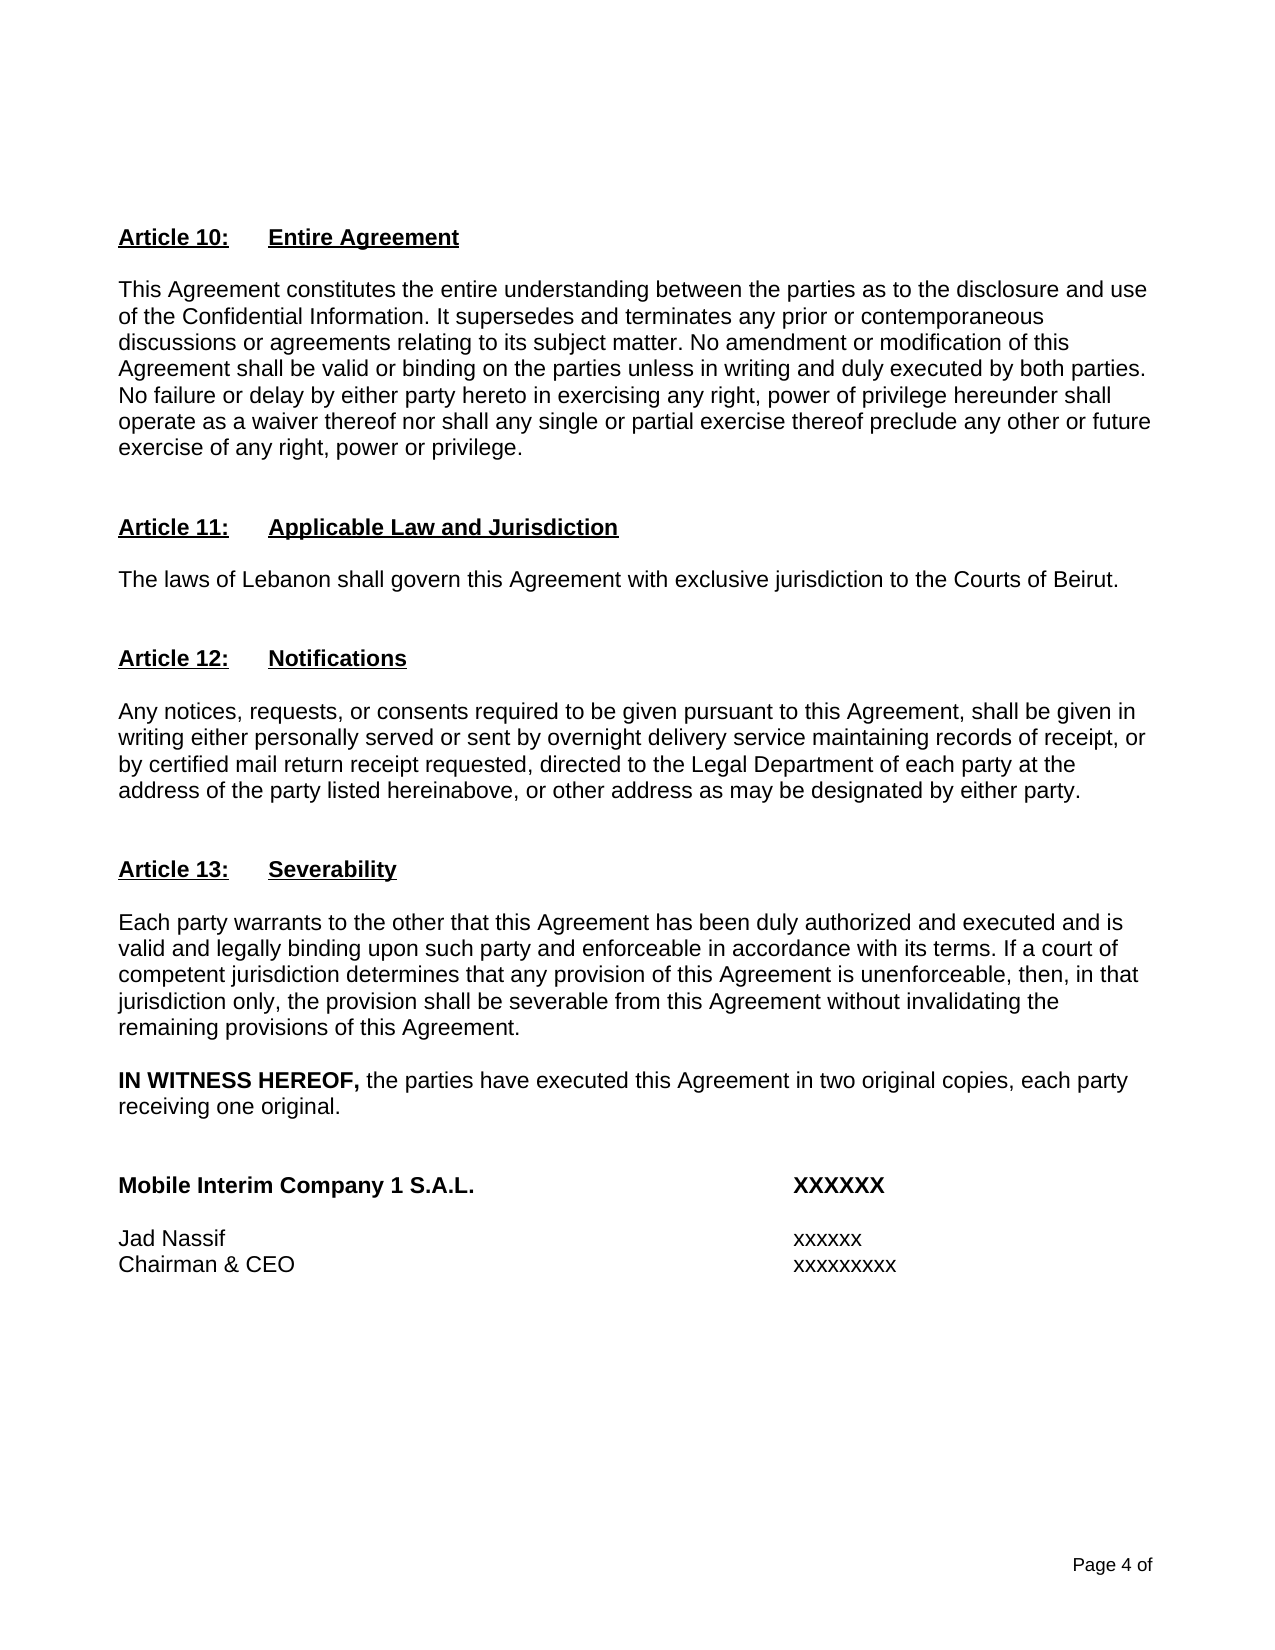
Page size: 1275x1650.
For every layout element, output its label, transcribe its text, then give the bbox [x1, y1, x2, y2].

text Jad Nassif xxxxxx [118, 1225, 1157, 1251]
text Each party warrants to the other that this Agreement has been duly authorized and executed and is valid and legally binding upon such party and enforceable in accordance with its terms. If a court of competent jurisdiction determines that any provision of this Agreement is unenforceable, then, in that jurisdiction only, the provision shall be severable from this Agreement without invalidating the remaining provisions of this Agreement. [118, 909, 1157, 1041]
text IN WITNESS HEREOF, the parties have executed this Agreement in two original copies, each party receiving one original. [118, 1067, 1157, 1119]
text Mobile Interim Company 1 S.A.L. XXXXXX [118, 1172, 1157, 1199]
text Article 12: Notifications [118, 645, 1157, 672]
text This Agreement constitutes the entire understanding between the parties as to the disclosure and use of the Confidential Information. It supersedes and terminates any prior or contemporaneous discussions or agreements relating to its subject matter. No amendment or modification of this Agreement shall be valid or binding on the parties unless in writing and duly executed by both parties. No failure or delay by either party hereto in exercising any right, power of privilege hereunder shall operate as a waiver thereof nor shall any single or partial exercise thereof preclude any other or future exercise of any right, power or privilege. [118, 276, 1157, 461]
text Article 11: Applicable Law and Jurisdiction [118, 513, 1157, 540]
text Chairman & CEO xxxxxxxxx [118, 1251, 1157, 1278]
text The laws of shall govern this Agreement with exclusive jurisdiction to the Courts of Beirut. [118, 566, 1157, 592]
text Article 13: Severability [118, 856, 1157, 882]
text Article 10: Entire Agreement [118, 223, 1157, 250]
text Any notices, requests, or consents required to be given pursuant to this Agreement, shall be given in writing either personally served or sent by overnight delivery service maintaining records of receipt, or by certified mail return receipt requested, directed to the Legal Department of each party at the address of the party listed hereinabove, or other address as may be designated by either party. [118, 698, 1157, 803]
